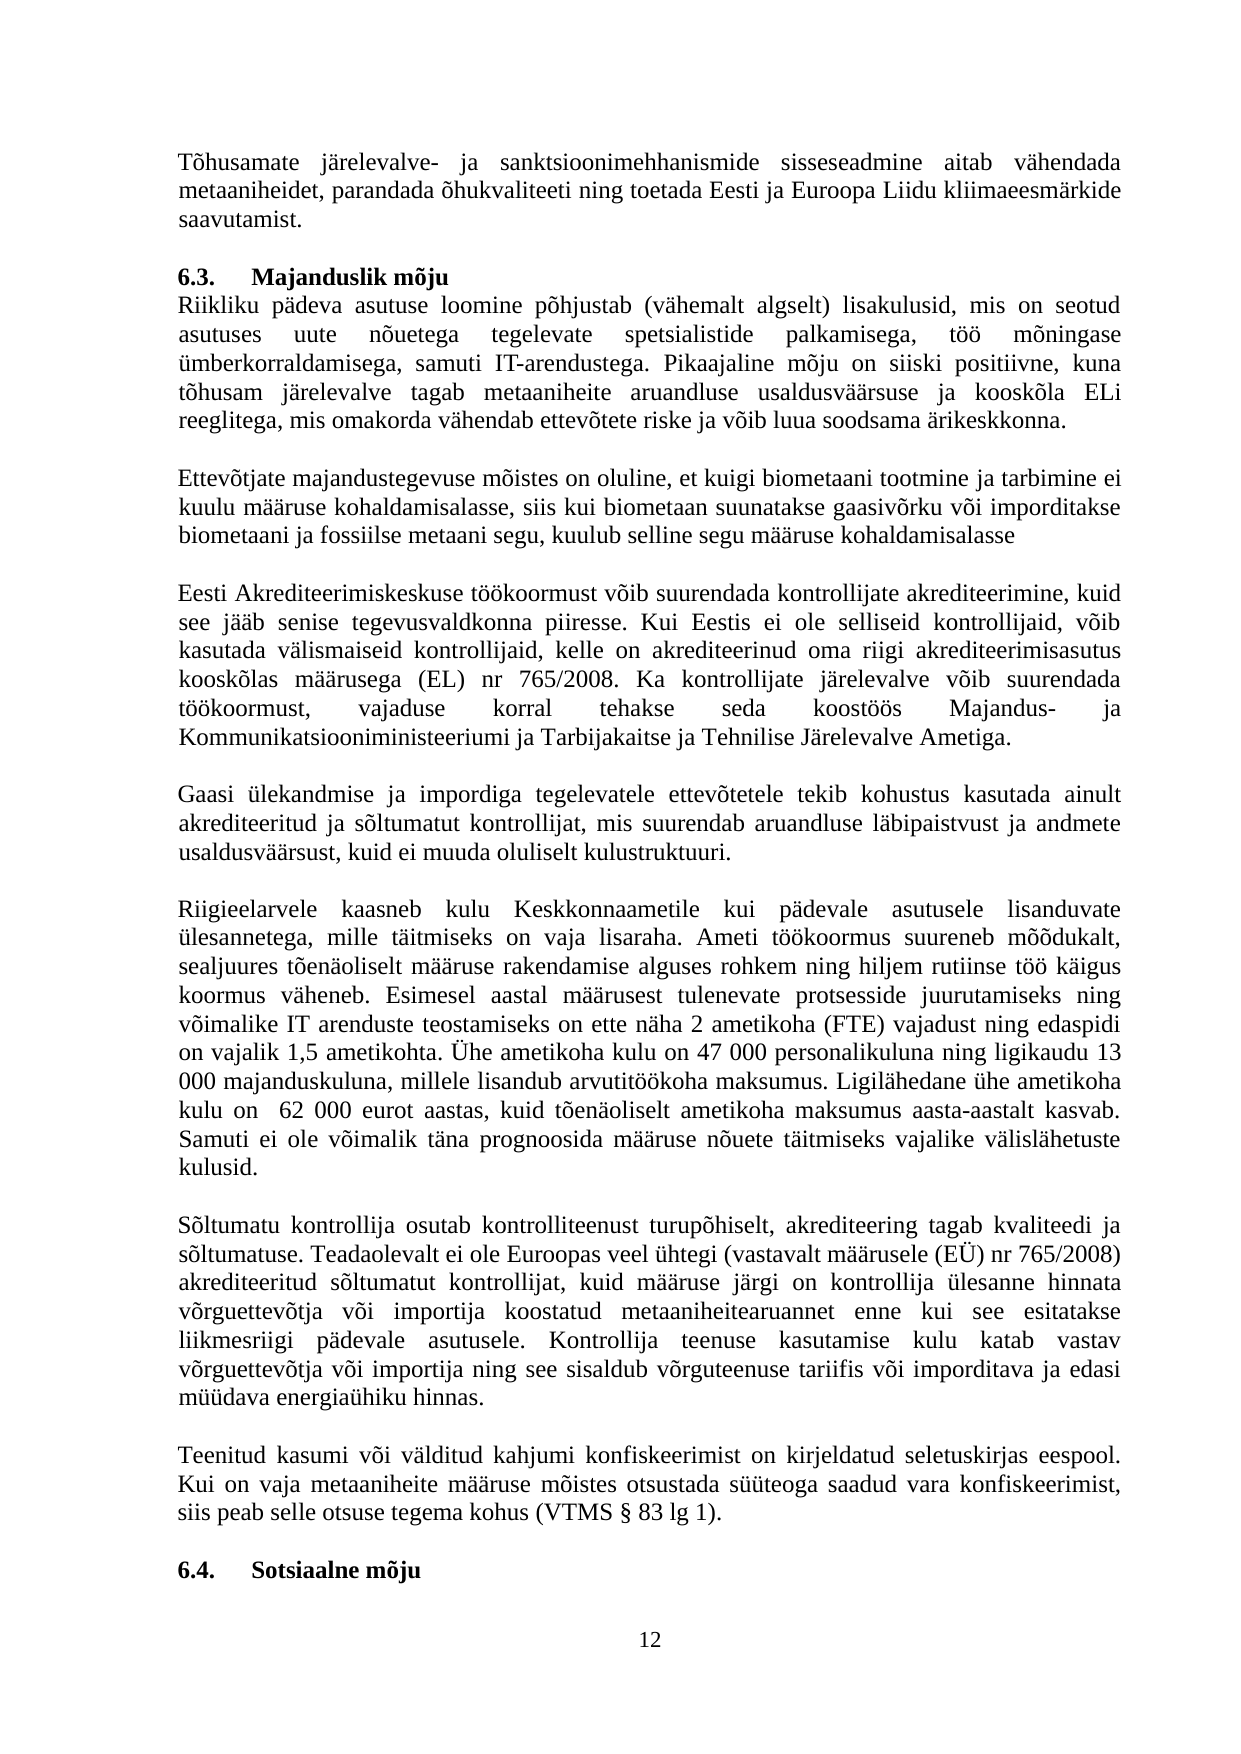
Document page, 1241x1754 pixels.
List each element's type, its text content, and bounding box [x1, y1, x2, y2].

text Eesti Akrediteerimiskeskuse töökoormust võib suurendada kontrollijate akrediteerimine, kuid see jääb senise tegevusvaldkonna piiresse. Kui Eestis ei ole selliseid kontrollijaid, võib kasutada välismaiseid kontrollijaid, kelle on akrediteerinud oma riigi akrediteerimisasutus kooskõlas määrusega (EL) nr 765/2008. Ka kontrollijate järelevalve võib suurendada töökoormust, vajaduse korral tehakse seda koostöös Majandus- ja Kommunikatsiooniministeeriumi ja Tarbijakaitse ja Tehnilise Järelevalve Ametiga. [177, 578, 1122, 751]
text Sõltumatu kontrollija osutab kontrolliteenust turupõhiselt, akrediteering tagab kvaliteedi ja sõltumatuse. Teadaolevalt ei ole Euroopas veel ühtegi (vastavalt määrusele (EÜ) nr 765/2008) akrediteeritud sõltumatut kontrollijat, kuid määruse järgi on kontrollija ülesanne hinnata võrguettevõtja või importija koostatud metaaniheitearuannet enne kui see esitatakse liikmesriigi pädevale asutusele. Kontrollija teenuse kasutamise kulu katab vastav võrguettevõtja või importija ning see sisaldub võrguteenuse tariifis või imporditava ja edasi müüdava energiaühiku hinnas. [177, 1210, 1122, 1411]
text Riigieelarvele kaasneb kulu Keskkonnaametile kui pädevale asutusele lisanduvate ülesannetega, mille täitmiseks on vaja lisaraha. Ameti töökoormus suureneb mõõdukalt, sealjuures tõenäoliselt määruse rakendamise alguses rohkem ning hiljem rutiinse töö käigus koormus väheneb. Esimesel aastal määrusest tulenevate protsesside juurutamiseks ning võimalike IT arenduste teostamiseks on ette näha 2 ametikoha (FTE) vajadust ning edaspidi on vajalik 1,5 ametikohta. Ühe ametikoha kulu on 47 000 personalikuluna ning ligikaudu 13 000 majanduskuluna, millele lisandub arvutitöökoha maksumus. Ligilähedane ühe ametikoha kulu on 62 000 eurot aastas, kuid tõenäoliselt ametikoha maksumus aasta-aastalt kasvab. Samuti ei ole võimalik täna prognoosida määruse nõuete täitmiseks vajalike välislähetuste kulusid. [177, 894, 1122, 1181]
text Gaasi ülekandmise ja impordiga tegelevatele ettevõtetele tekib kohustus kasutada ainult akrediteeritud ja sõltumatut kontrollijat, mis suurendab aruandluse läbipaistvust ja andmete usaldusväärsust, kuid ei muuda oluliselt kulustruktuuri. [177, 779, 1122, 866]
text 6.3. Majanduslik mõju [177, 262, 1122, 291]
text Ettevõtjate majandustegevuse mõistes on oluline, et kuigi biometaani tootmine ja tarbimine ei kuulu määruse kohaldamisalasse, siis kui biometaan suunatakse gaasivõrku või imporditakse biometaani ja fossiilse metaani segu, kuulub selline segu määruse kohaldamisalasse [177, 463, 1122, 549]
text Teenitud kasumi või välditud kahjumi konfiskeerimist on kirjeldatud seletuskirjas eespool. Kui on vaja metaaniheite määruse mõistes otsustada süüteoga saadud vara konfiskeerimist, siis peab selle otsuse tegema kohus (VTMS § 83 lg 1). [177, 1440, 1122, 1526]
text Riikliku pädeva asutuse loomine põhjustab (vähemalt algselt) lisakulusid, mis on seotud asutuses uute nõuetega tegelevate spetsialistide palkamisega, töö mõningase ümberkorraldamisega, samuti IT-arendustega. Pikaajaline mõju on siiski positiivne, kuna tõhusam järelevalve tagab metaaniheite aruandluse usaldusväärsuse ja kooskõla ELi reeglitega, mis omakorda vähendab ettevõtete riske ja võib luua soodsama ärikeskkonna. [177, 291, 1122, 434]
text Tõhusamate järelevalve- ja sanktsioonimehhanismide sisseseadmine aitab vähendada metaaniheidet, parandada õhukvaliteeti ning toetada Eesti ja Euroopa Liidu kliimaeesmärkide saavutamist. [177, 147, 1122, 233]
text 6.4. Sotsiaalne mõju [177, 1555, 1122, 1584]
